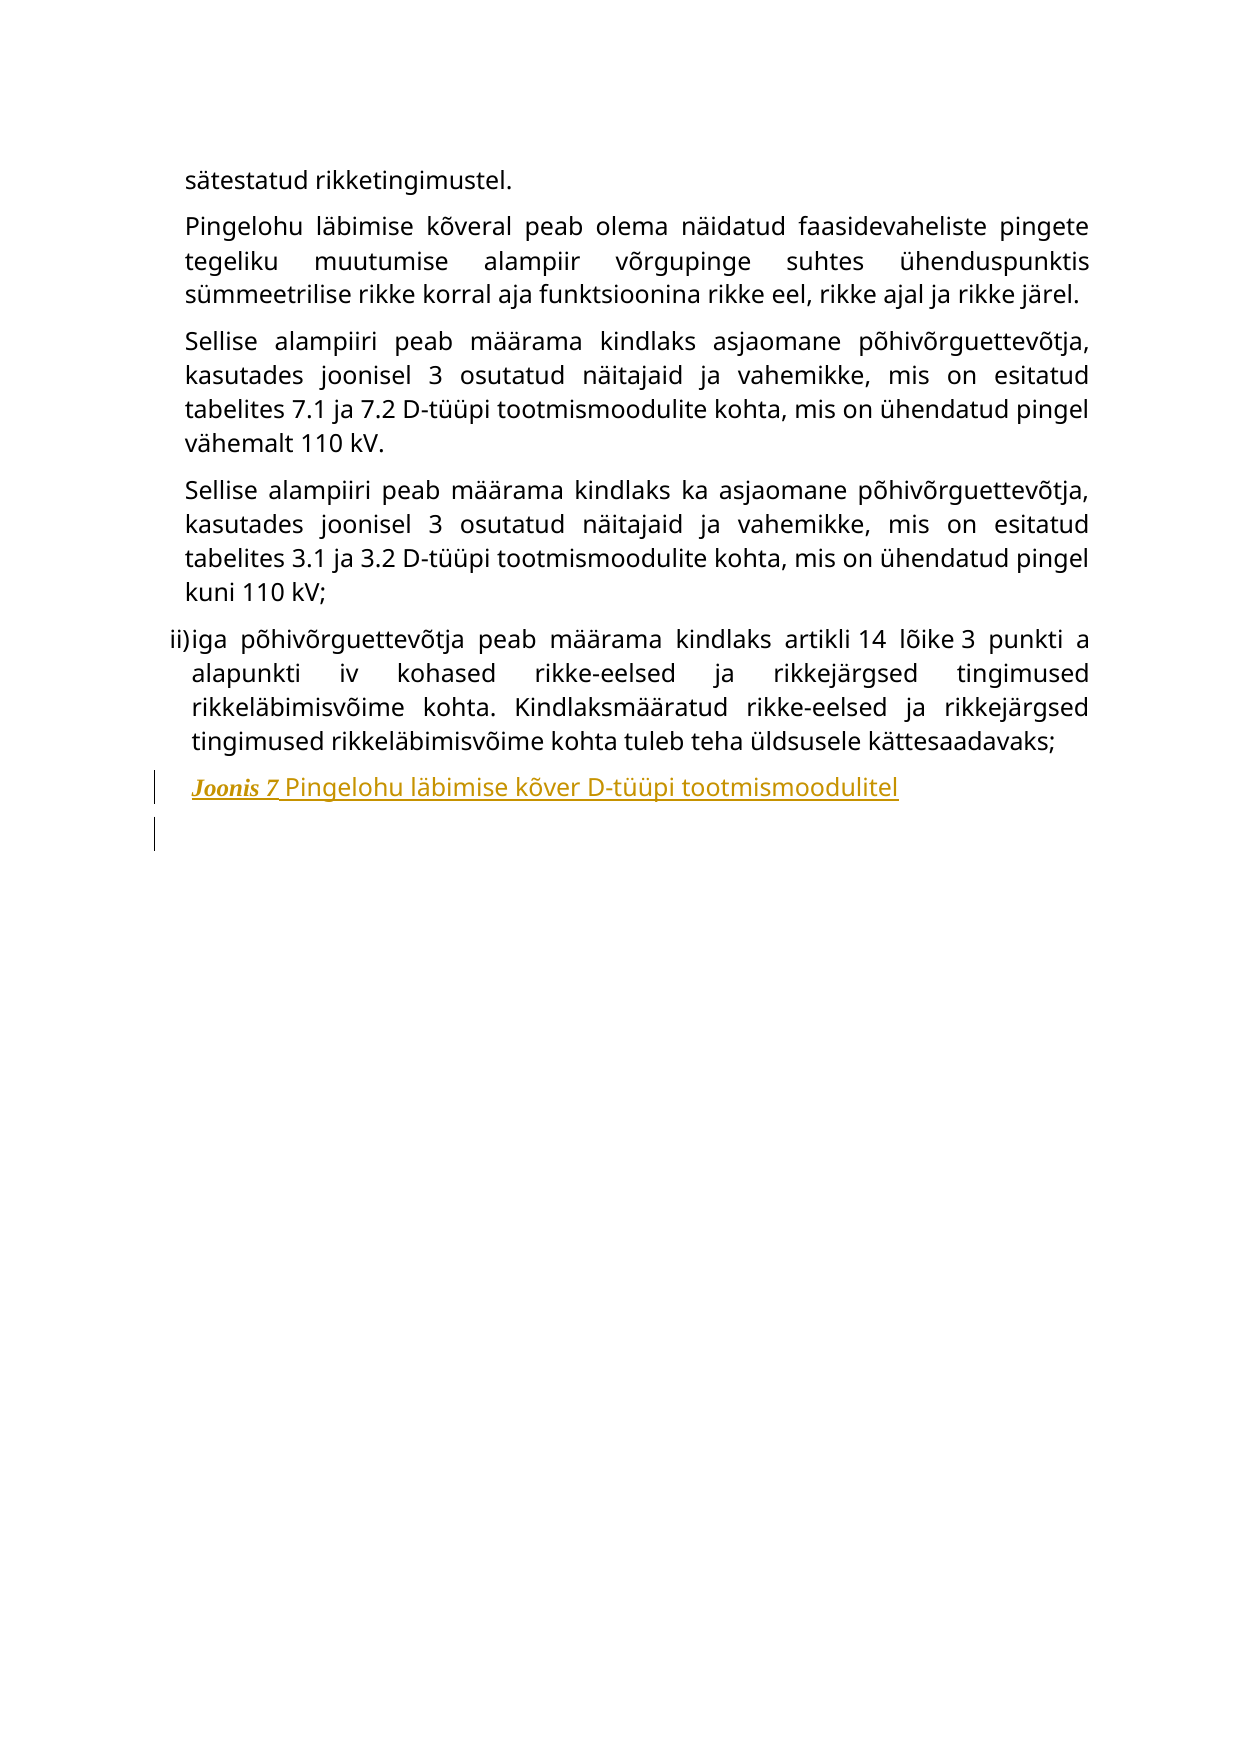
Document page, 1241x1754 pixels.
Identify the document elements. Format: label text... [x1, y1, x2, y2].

table_header a) [150, 150, 169, 851]
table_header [169, 150, 1090, 851]
